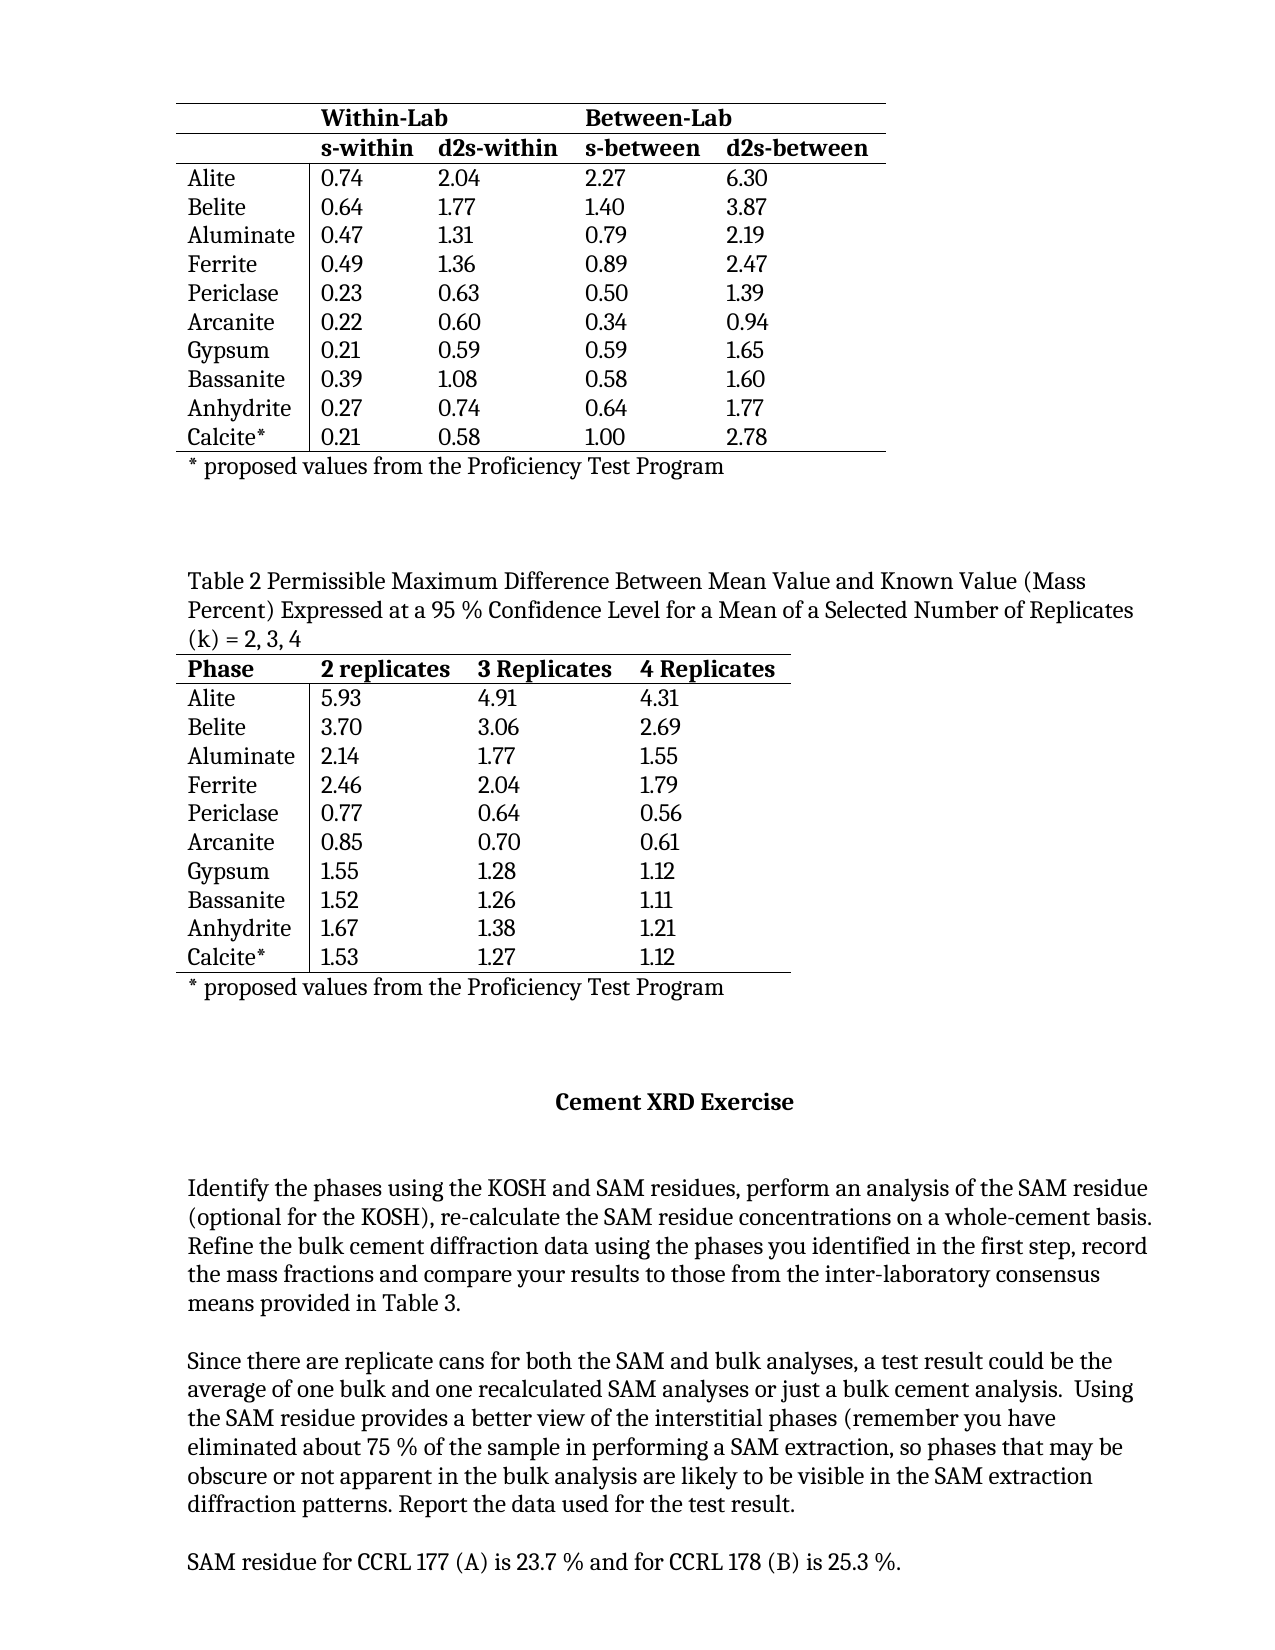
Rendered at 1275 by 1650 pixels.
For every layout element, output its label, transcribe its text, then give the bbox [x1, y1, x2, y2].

table_cell 0.64 [310, 193, 427, 221]
table_cell Calcite* [176, 423, 309, 451]
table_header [574, 104, 886, 133]
table_cell 1.53 [310, 943, 467, 972]
table_cell 1.00 [574, 423, 715, 451]
table_cell 0.47 [310, 221, 427, 250]
table_header 2 replicates [310, 655, 467, 683]
table_cell 0.27 [310, 394, 427, 422]
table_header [310, 104, 574, 133]
table_cell 5.93 [310, 684, 467, 713]
table_cell 0.60 [427, 308, 574, 336]
text * proposed values from the Proficiency Test Program [187, 973, 1162, 1002]
table_cell Gypsum [176, 857, 309, 886]
table_header 3 Replicates [467, 655, 629, 683]
text SAM residue for CCRL 177 (A) is 23.7 % and for CCRL 178 (B) is 25.3 %. [187, 1548, 1162, 1577]
table_cell 0.63 [427, 279, 574, 307]
table_cell 1.31 [427, 221, 574, 250]
table_cell 0.64 [467, 799, 629, 828]
text * proposed values from the Proficiency Test Program [187, 452, 1162, 481]
table_header [176, 104, 309, 133]
table_cell Calcite* [176, 943, 309, 972]
table_cell 1.65 [715, 336, 886, 365]
table_cell 4.91 [467, 684, 629, 713]
table_cell 0.64 [574, 394, 715, 422]
table_cell Ferrite [176, 771, 309, 799]
table_cell Arcanite [176, 308, 309, 336]
table_cell 0.59 [574, 336, 715, 365]
table_cell 1.60 [715, 365, 886, 394]
table_cell 1.67 [310, 914, 467, 943]
table_cell 1.38 [467, 914, 629, 943]
table_cell 0.61 [629, 828, 791, 857]
table_cell 1.28 [467, 857, 629, 886]
table_cell 2.14 [310, 742, 467, 771]
table_cell [176, 134, 309, 163]
table_cell 2.19 [715, 221, 886, 250]
table_header 4 Replicates [629, 655, 791, 683]
table_cell 1.21 [629, 914, 791, 943]
table_cell 0.74 [427, 394, 574, 422]
table_cell 0.34 [574, 308, 715, 336]
table_cell 0.59 [427, 336, 574, 365]
table_cell Anhydrite [176, 914, 309, 943]
table_cell 0.89 [574, 250, 715, 279]
table_cell 1.55 [310, 857, 467, 886]
table_cell Belite [176, 713, 309, 742]
table_cell 0.94 [715, 308, 886, 336]
table_cell Bassanite [176, 886, 309, 914]
table_cell 1.77 [427, 193, 574, 221]
table_cell 0.85 [310, 828, 467, 857]
table_cell 1.79 [629, 771, 791, 799]
table_cell d2s-between [715, 134, 886, 163]
table_cell 1.11 [629, 886, 791, 914]
table_cell 2.46 [310, 771, 467, 799]
table_cell 0.39 [310, 365, 427, 394]
table_cell d2s-within [427, 134, 574, 163]
table_cell 0.21 [310, 336, 427, 365]
text Cement XRD Exercise [187, 1088, 1162, 1117]
table_cell 2.04 [467, 771, 629, 799]
table_cell 0.22 [310, 308, 427, 336]
table_cell 0.23 [310, 279, 427, 307]
table_cell 1.55 [629, 742, 791, 771]
table_cell Aluminate [176, 742, 309, 771]
table_cell 1.77 [467, 742, 629, 771]
table_cell 1.77 [715, 394, 886, 422]
table_cell 0.58 [574, 365, 715, 394]
table_cell 4.31 [629, 684, 791, 713]
table_cell Bassanite [176, 365, 309, 394]
table_cell 6.30 [715, 164, 886, 192]
table_cell 1.39 [715, 279, 886, 307]
table_cell Periclase [176, 799, 309, 828]
text Table 2 Permissible Maximum Difference Between Mean Value and Known Value (Mass Percent) Expressed at a 95 % Confidence Level for a Mean of a Selected Number of Replicates (k) = 2, 3, 4 [187, 567, 1162, 653]
table_cell 3.70 [310, 713, 467, 742]
table_cell 1.27 [467, 943, 629, 972]
table_cell 0.79 [574, 221, 715, 250]
table_cell 0.58 [427, 423, 574, 451]
table_cell 2.78 [715, 423, 886, 451]
table_cell Anhydrite [176, 394, 309, 422]
table_cell 1.52 [310, 886, 467, 914]
table_cell 3.87 [715, 193, 886, 221]
table_cell Belite [176, 193, 309, 221]
table_cell 2.47 [715, 250, 886, 279]
table_cell 3.06 [467, 713, 629, 742]
table_cell 2.04 [427, 164, 574, 192]
table_cell Ferrite [176, 250, 309, 279]
table_cell 0.56 [629, 799, 791, 828]
table_cell 0.70 [467, 828, 629, 857]
table_cell Aluminate [176, 221, 309, 250]
table_cell Alite [176, 684, 309, 713]
text Identify the phases using the KOSH and SAM residues, perform an analysis of the SAM residue (optional for the KOSH), re-calculate the SAM residue concentrations on a whole-cement basis. Refine the bulk cement diffraction data using the phases you identified in the first step, record the mass fractions and compare your results to those from the inter-laboratory consensus means provided in Table 3. [187, 1174, 1162, 1318]
table_cell Periclase [176, 279, 309, 307]
table_cell 1.40 [574, 193, 715, 221]
table_cell Arcanite [176, 828, 309, 857]
table_header Phase [176, 655, 309, 683]
table_cell 0.21 [310, 423, 427, 451]
table_cell s-between [574, 134, 715, 163]
table_cell 1.12 [629, 857, 791, 886]
table_cell 0.49 [310, 250, 427, 279]
table_cell 0.50 [574, 279, 715, 307]
table_cell 0.74 [310, 164, 427, 192]
table_cell 1.26 [467, 886, 629, 914]
table_cell 1.08 [427, 365, 574, 394]
table_cell 2.69 [629, 713, 791, 742]
table_cell Gypsum [176, 336, 309, 365]
table_cell s-within [310, 134, 427, 163]
table_cell Alite [176, 164, 309, 192]
table_cell 1.12 [629, 943, 791, 972]
text Since there are replicate cans for both the SAM and bulk analyses, a test result could be the average of one bulk and one recalculated SAM analyses or just a bulk cement analysis. Using the SAM residue provides a better view of the interstitial phases (remember you have eliminated about 75 % of the sample in performing a SAM extraction, so phases that may be obscure or not apparent in the bulk analysis are likely to be visible in the SAM extraction diffraction patterns. Report the data used for the test result. [187, 1347, 1162, 1519]
table_cell 2.27 [574, 164, 715, 192]
table_cell 0.77 [310, 799, 467, 828]
table_cell 1.36 [427, 250, 574, 279]
